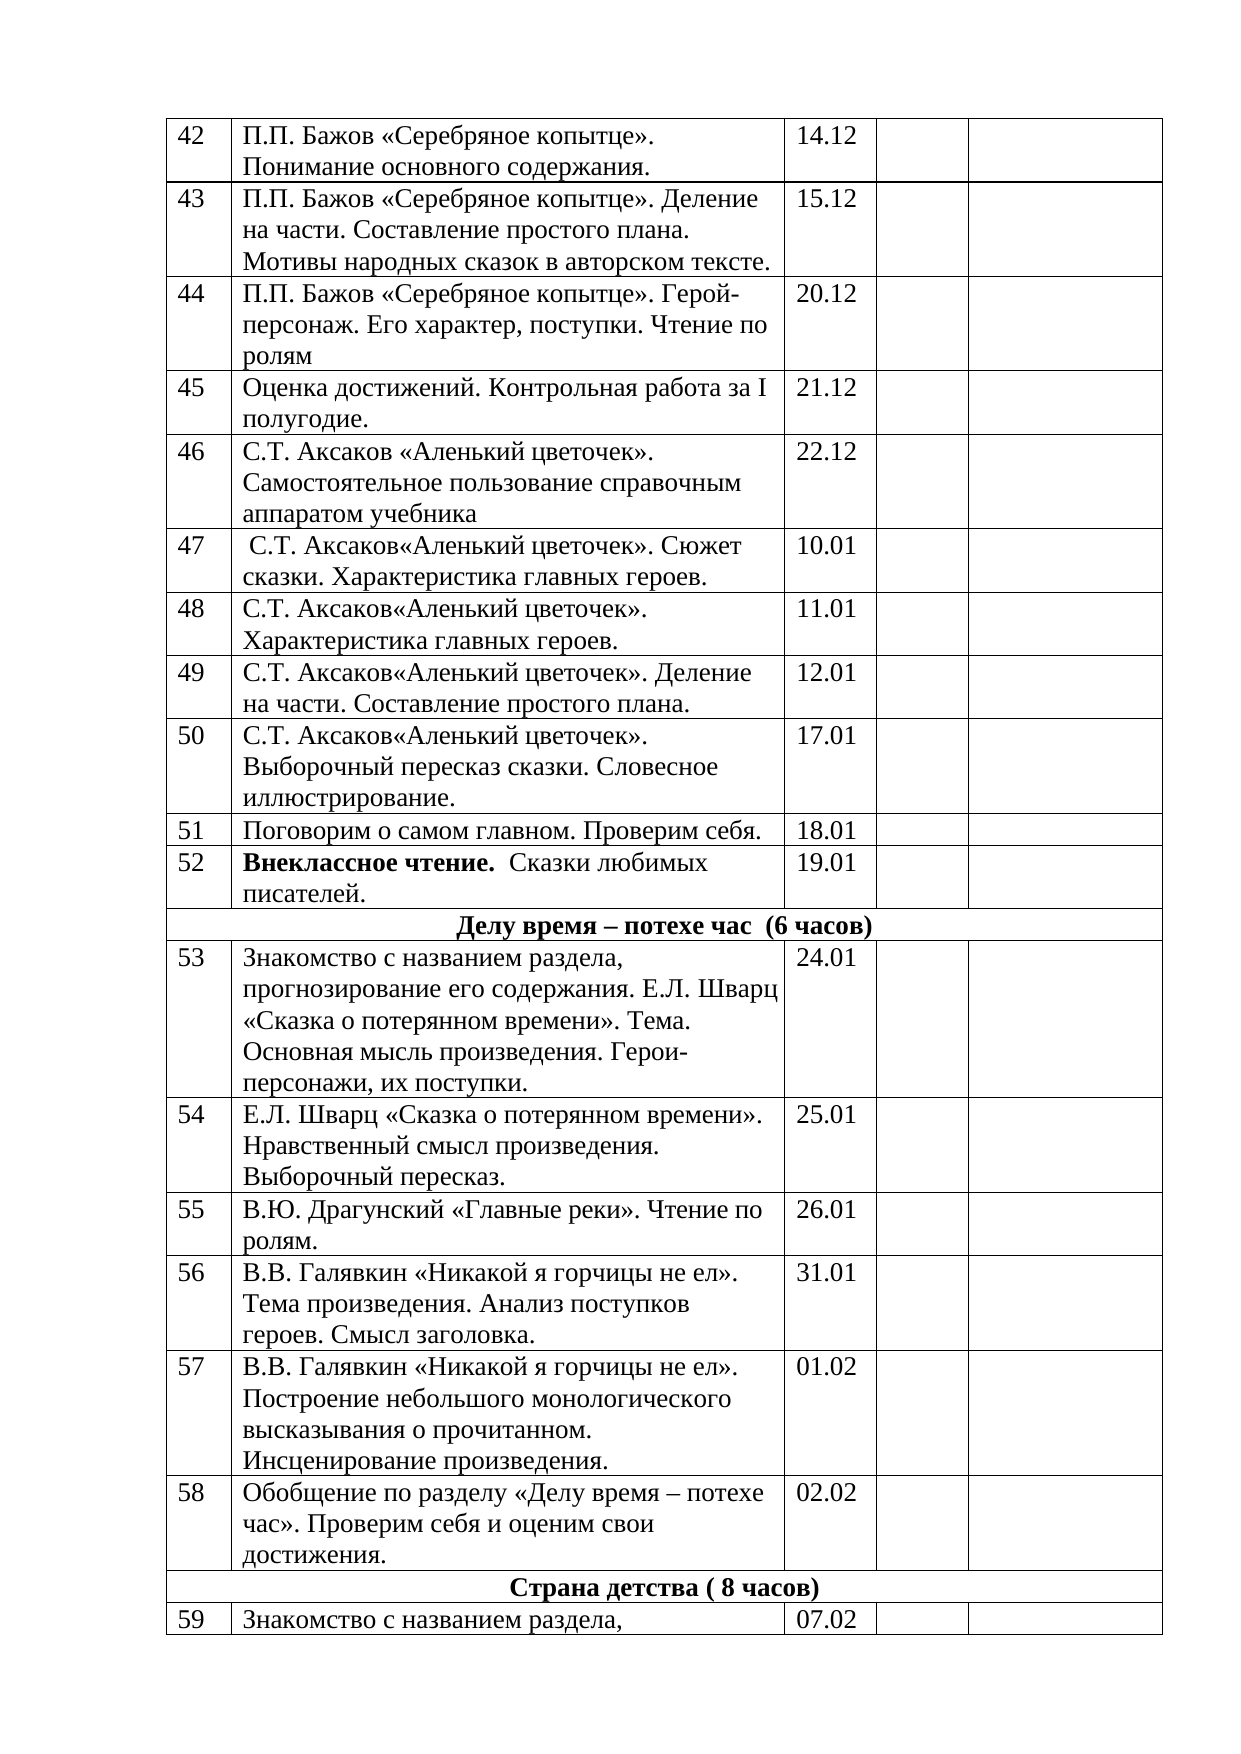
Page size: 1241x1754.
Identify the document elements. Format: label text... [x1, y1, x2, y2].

table_cell [969, 119, 1162, 181]
table_cell 17.01 [785, 719, 876, 813]
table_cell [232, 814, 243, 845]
table_cell 42 [167, 119, 231, 181]
table_cell [969, 371, 1162, 434]
table_cell 44 [167, 277, 231, 370]
table_cell 20.12 [785, 277, 876, 370]
table_cell 21.12 [785, 371, 876, 434]
table_cell 59 [167, 1603, 231, 1634]
table_cell [969, 941, 1162, 1097]
table_cell [969, 1476, 1162, 1569]
table_cell 12.01 [785, 656, 876, 718]
table_cell 56 [167, 1256, 231, 1349]
table_cell 25.01 [785, 1098, 876, 1192]
table_cell В.В. Галявкин «Никакой я горчицы не ел». Построение небольшого монологического высказывания о прочитанном. Инсценирование произведения. [232, 1351, 784, 1475]
table_cell 01.02 [785, 1351, 876, 1475]
table_cell [969, 435, 1162, 528]
table_cell 26.01 [785, 1193, 876, 1255]
table_cell В.В. Галявкин «Никакой я горчицы не ел». Тема произведения. Анализ поступков героев. Смысл заголовка. [232, 1256, 784, 1349]
table_cell В.Ю. Драгунский «Главные реки». Чтение по ролям. [232, 1193, 784, 1255]
table_cell 14.12 [785, 119, 876, 181]
table_cell [877, 277, 968, 370]
table_cell 55 [167, 1193, 231, 1255]
table_cell [969, 656, 1162, 718]
table_cell [877, 1603, 968, 1634]
table_cell [877, 529, 968, 592]
table_cell 19.01 [785, 846, 876, 908]
table_cell [877, 593, 968, 655]
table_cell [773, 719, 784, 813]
table_cell [969, 529, 1162, 592]
table_cell 15.12 [785, 183, 876, 276]
table_cell 46 [167, 435, 231, 528]
table_cell [877, 846, 968, 908]
table_cell [877, 371, 968, 434]
table_cell [969, 846, 1162, 908]
table_cell [877, 1193, 968, 1255]
table_cell 11.01 [785, 593, 876, 655]
table_cell П.П. Бажов «Серебряное копытце». Герой-персонаж. Его характер, поступки. Чтение по ролям [232, 277, 784, 370]
table_cell [969, 593, 1162, 655]
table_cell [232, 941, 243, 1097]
table_cell 54 [167, 1098, 231, 1192]
table_cell 24.01 [785, 941, 876, 1097]
table_cell [969, 1193, 1162, 1255]
table_cell 51 [167, 814, 231, 845]
table_cell 57 [167, 1351, 231, 1475]
table_cell [877, 1476, 968, 1569]
table_cell 58 [167, 1476, 231, 1569]
table_cell [877, 1351, 968, 1475]
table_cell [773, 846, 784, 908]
table_cell 10.01 [785, 529, 876, 592]
table_cell 47 [167, 529, 231, 592]
table_cell [969, 1603, 1162, 1634]
table_cell [969, 277, 1162, 370]
table_cell [877, 814, 968, 845]
table_cell [969, 1256, 1162, 1349]
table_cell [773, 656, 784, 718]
table_cell 18.01 [785, 814, 876, 845]
table_cell [969, 814, 1162, 845]
table_cell 31.01 [785, 1256, 876, 1349]
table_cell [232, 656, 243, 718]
table_cell 50 [167, 719, 231, 813]
table_cell 48 [167, 593, 231, 655]
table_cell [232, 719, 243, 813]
table_cell С.Т. Аксаков«Аленький цветочек». Характеристика главных героев. [232, 593, 784, 655]
table_cell [969, 1098, 1162, 1192]
table_cell 43 [167, 183, 231, 276]
table_cell [877, 435, 968, 528]
table_cell С.Т. Аксаков«Аленький цветочек». Сюжет сказки. Характеристика главных героев. [232, 529, 784, 592]
table_cell П.П. Бажов «Серебряное копытце». Деление на части. Составление простого плана. Мотивы народных сказок в авторском тексте. [232, 183, 784, 276]
table_cell [877, 119, 968, 181]
table_cell [877, 941, 968, 1097]
table_cell 52 [167, 846, 231, 908]
table_cell 53 [167, 941, 231, 1097]
table_cell Обобщение по разделу «Делу время – потехе час». Проверим себя и оценим свои достижения. [232, 1476, 784, 1569]
table_cell Оценка достижений. Контрольная работа за I полугодие. [232, 371, 784, 434]
table_cell [877, 719, 968, 813]
table_cell П.П. Бажов «Серебряное копытце». Понимание основного содержания. [232, 119, 784, 181]
table_cell [877, 1098, 968, 1192]
table_cell [877, 656, 968, 718]
table_cell С.Т. Аксаков «Аленький цветочек». Самостоятельное пользование справочным аппаратом учебника [232, 435, 784, 528]
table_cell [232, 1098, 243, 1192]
table_cell [877, 1256, 968, 1349]
table_cell Страна детства ( 8 часов) [167, 1571, 1162, 1602]
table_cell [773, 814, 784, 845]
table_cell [232, 1603, 784, 1634]
table_cell [969, 1351, 1162, 1475]
table_cell 45 [167, 371, 231, 434]
table_cell [969, 183, 1162, 276]
table_cell 22.12 [785, 435, 876, 528]
table_cell 07.02 [785, 1603, 876, 1634]
table_cell Делу время – потехе час (6 часов) [167, 909, 1162, 940]
table_cell [969, 719, 1162, 813]
table_cell 02.02 [785, 1476, 876, 1569]
table_cell [877, 183, 968, 276]
table_cell 49 [167, 656, 231, 718]
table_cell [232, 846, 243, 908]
